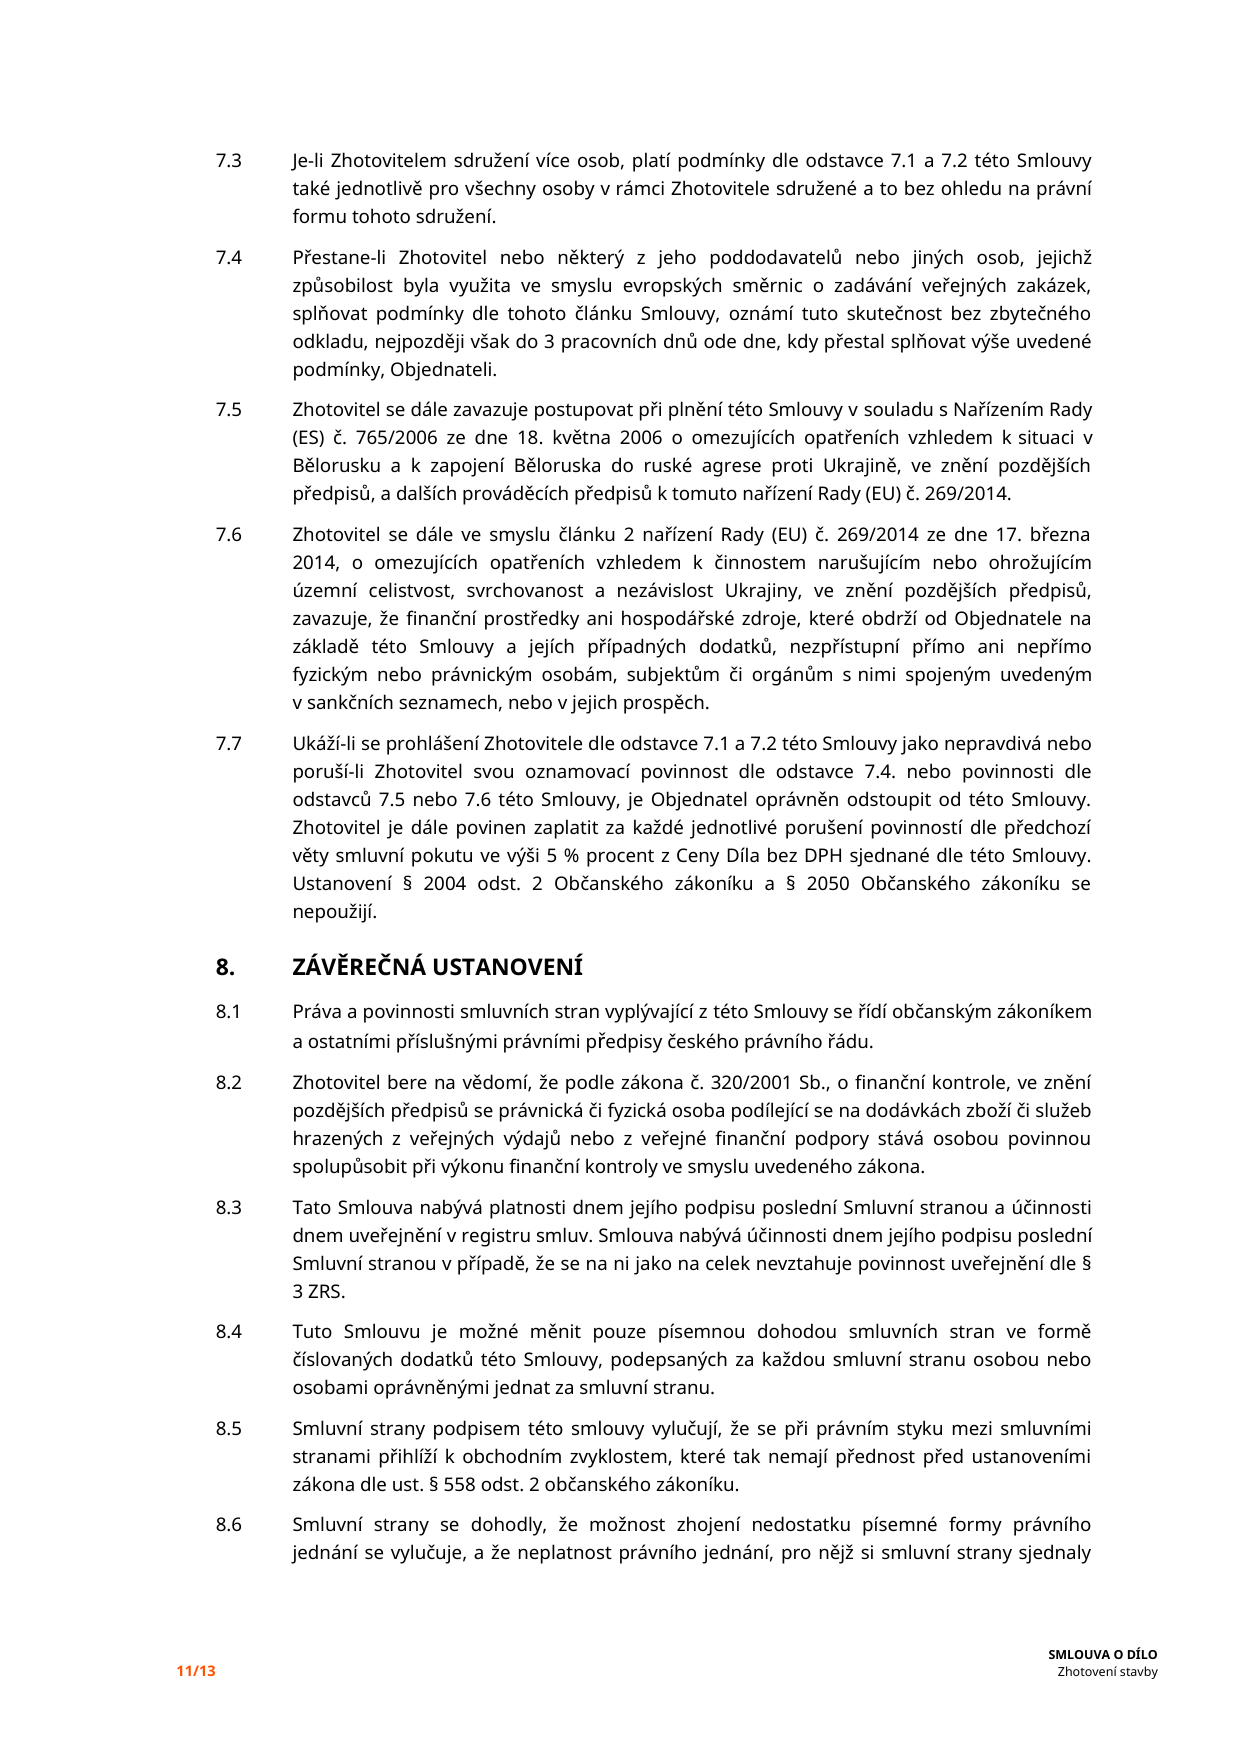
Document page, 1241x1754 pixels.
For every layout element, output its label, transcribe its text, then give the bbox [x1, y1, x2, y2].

text Zhotovitel bere na vědomí, že podle zákona č. 320/2001 Sb., o finanční kontrole, ve znění pozdějších předpisů se právnická či fyzická osoba podílející se na dodávkách zboží či služeb hrazených z veřejných výdajů nebo z veřejné finanční podpory stává osobou povinnou spolupůsobit při výkonu finanční kontroly ve smyslu uvedeného zákona. [216, 1069, 1093, 1179]
text Tuto Smlouvu je možné měnit pouze písemnou dohodou smluvních stran ve formě číslovaných dodatků této Smlouvy, podepsaných za každou smluvní stranu osobou nebo osobami oprávněnými jednat za smluvní stranu. [216, 1318, 1093, 1400]
text Zhotovitel se dále ve smyslu článku 2 nařízení Rady (EU) č. 269/2014 ze dne 17. března 2014, o omezujících opatřeních vzhledem k činnostem narušujícím nebo ohrožujícím územní celistvost, svrchovanost a nezávislost Ukrajiny, ve znění pozdějších předpisů, zavazuje, že finanční prostředky ani hospodářské zdroje, které obdrží od Objednatele na základě této Smlouvy a jejích případných dodatků, nezpřístupní přímo ani nepřímo fyzickým nebo právnickým osobám, subjektům či orgánům s nimi spojeným uvedeným v sankčních seznamech, nebo v jejich prospěch. [216, 521, 1093, 715]
text Práva a povinnosti smluvních stran vyplývající z této Smlouvy se řídí občanským zákoníkem a ostatními příslušnými právními předpisy českého právního řádu. [216, 998, 1093, 1054]
text Je-li Zhotovitelem sdružení více osob, platí podmínky dle odstavce 7.1 a 7.2 této Smlouvy také jednotlivě pro všechny osoby v rámci Zhotovitele sdružené a to bez ohledu na právní formu tohoto sdružení. [216, 147, 1093, 229]
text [216, 1512, 1093, 1565]
text Zhotovitel se dále zavazuje postupovat při plnění této Smlouvy v souladu s Nařízením Rady (ES) č. 765/2006 ze dne 18. května 2006 o omezujících opatřeních vzhledem k situaci v Bělorusku a k zapojení Běloruska do ruské agrese proti Ukrajině, ve znění pozdějších předpisů, a dalších prováděcích předpisů k tomuto nařízení Rady (EU) č. 269/2014. [216, 397, 1093, 506]
text ZÁVĚREČNÁ USTANOVENÍ [216, 951, 1093, 982]
text Smluvní strany podpisem této smlouvy vylučují, že se při právním styku mezi smluvními stranami přihlíží k obchodním zvyklostem, které tak nemají přednost před ustanoveními zákona dle ust. § 558 odst. 2 občanského zákoníku. [216, 1415, 1093, 1497]
text Ukáží-li se prohlášení Zhotovitele dle odstavce 7.1 a 7.2 této Smlouvy jako nepravdivá nebo poruší-li Zhotovitel svou oznamovací povinnost dle odstavce 7.4. nebo povinnosti dle odstavců 7.5 nebo 7.6 této Smlouvy, je Objednatel oprávněn odstoupit od této Smlouvy. Zhotovitel je dále povinen zaplatit za každé jednotlivé porušení povinností dle předchozí věty smluvní pokutu ve výši 5 % procent z Ceny Díla bez DPH sjednané dle této Smlouvy. Ustanovení § 2004 odst. 2 Občanského zákoníku a § 2050 Občanského zákoníku se nepoužijí. [216, 730, 1093, 923]
text Přestane-li Zhotovitel nebo některý z jeho poddodavatelů nebo jiných osob, jejichž způsobilost byla využita ve smyslu evropských směrnic o zadávání veřejných zakázek, splňovat podmínky dle tohoto článku Smlouvy, oznámí tuto skutečnost bez zbytečného odkladu, nejpozději však do 3 pracovních dnů ode dne, kdy přestal splňovat výše uvedené podmínky, Objednateli. [216, 244, 1093, 382]
text Tato Smlouva nabývá platnosti dnem jejího podpisu poslední Smluvní stranou a účinnosti dnem uveřejnění v registru smluv. Smlouva nabývá účinnosti dnem jejího podpisu poslední Smluvní stranou v případě, že se na ni jako na celek nevztahuje povinnost uveřejnění dle § 3 ZRS. [216, 1194, 1093, 1303]
